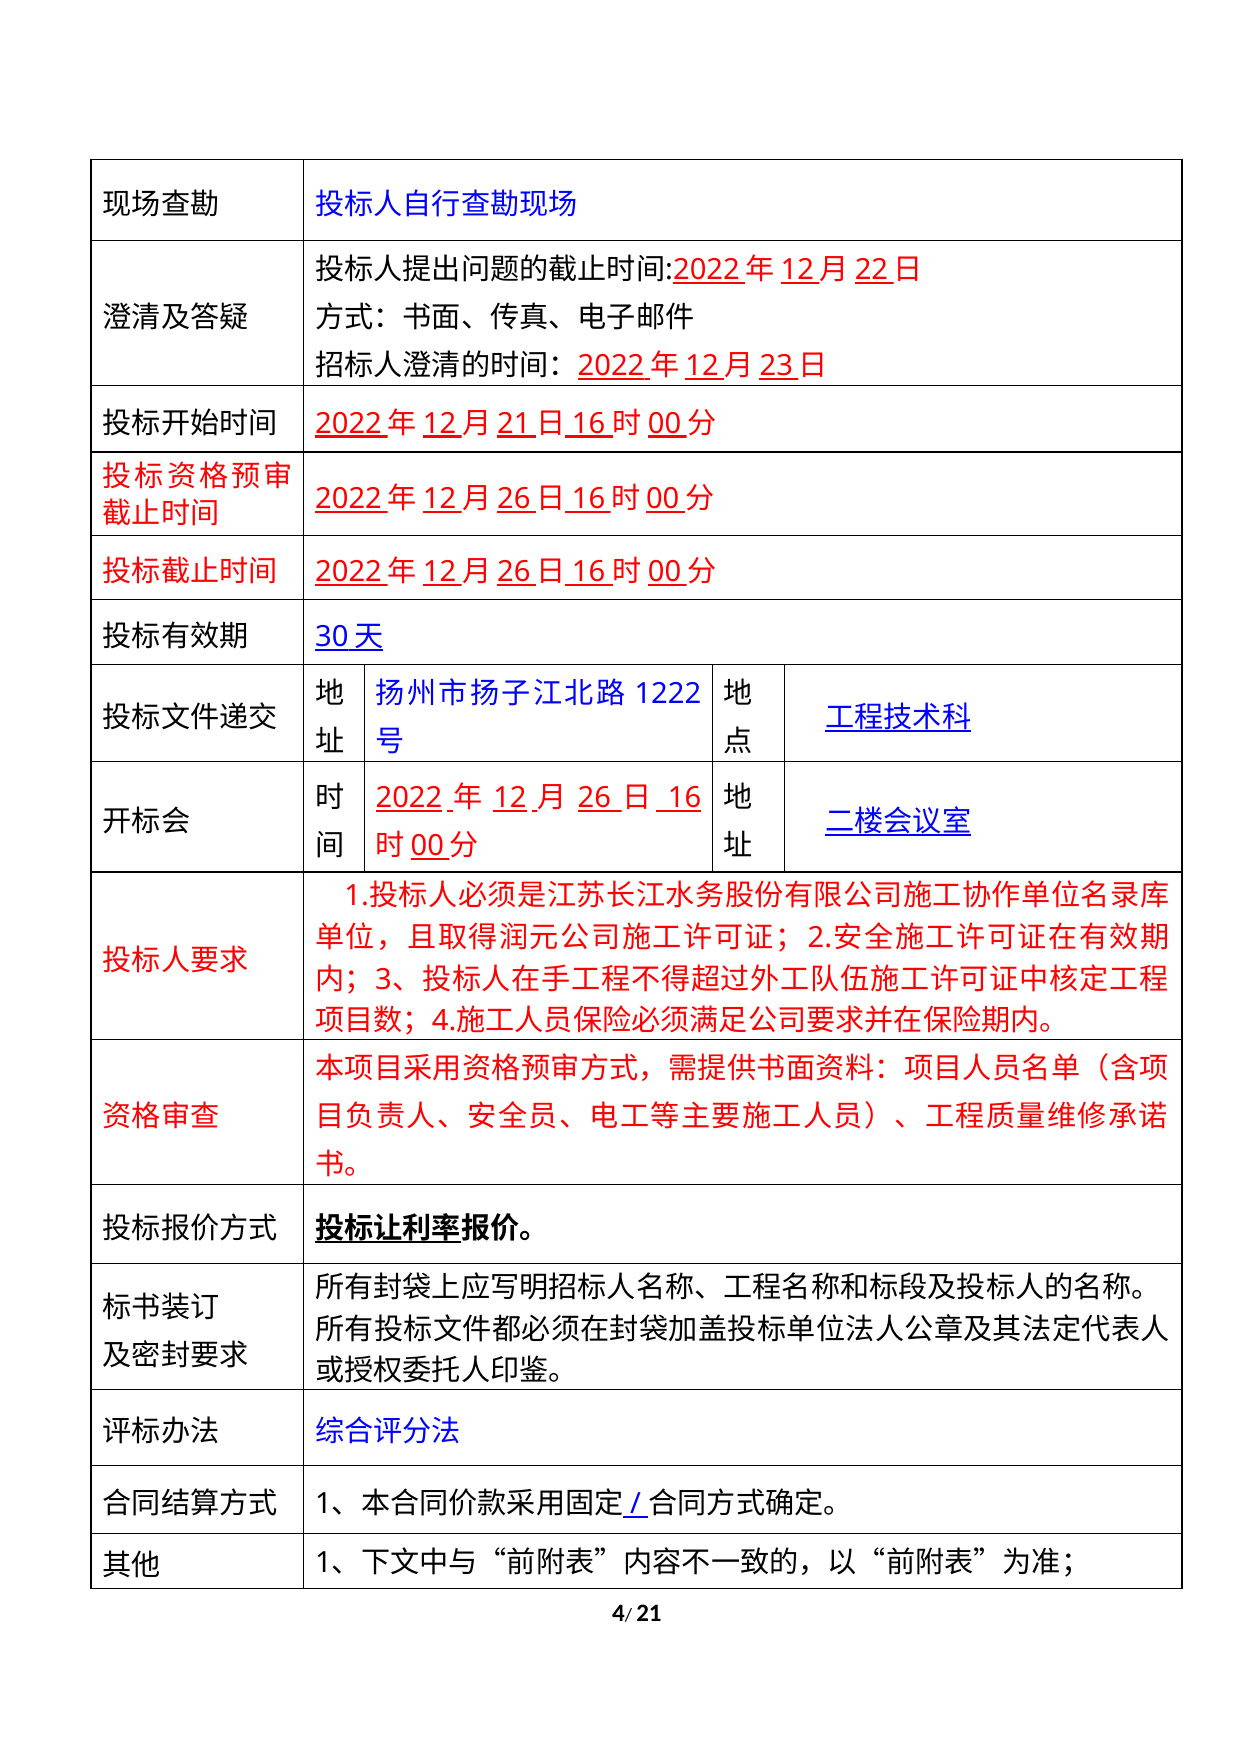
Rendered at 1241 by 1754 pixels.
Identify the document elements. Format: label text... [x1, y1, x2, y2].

table_cell 合同结算方式 [92, 1466, 303, 1533]
table_cell 2022年12月21日 16 时00分 [304, 386, 1181, 451]
table_cell 投标开始时间 [92, 386, 303, 451]
table_cell 地址 [713, 762, 784, 871]
table_cell 扬州市扬子江北路1222号 [365, 665, 712, 761]
table_cell 地址 [304, 665, 364, 761]
table_cell 投标资格预审截止时间 [92, 453, 303, 535]
table_cell 投标有效期 [92, 600, 303, 664]
table_cell 时间 [304, 762, 364, 871]
table_cell 二楼会议室 [785, 762, 1181, 871]
table_cell 投标人要求 [92, 873, 303, 1039]
table_cell 现场查勘 [92, 160, 303, 240]
table_cell 2022年12月26日 16 时00分 [365, 762, 712, 871]
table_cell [304, 1534, 1181, 1587]
table_cell 标书装订 及密封要求 [92, 1264, 303, 1389]
table_cell 投标让利率报价。 [304, 1185, 1181, 1263]
table_cell 开标会 [92, 762, 303, 871]
table_cell 1.投标人必须是江苏长江水务股份有限公司施工协作单位名录库单位，且取得润元公司施工许可证；2.安全施工许可证在有效期内；3、投标人在手工程不得超过外工队伍施工许可证中核定工程项目数；4.施工人员保险必须满足公司要求并在保险期内。 [304, 873, 1181, 1039]
table_cell 2022年12月26日 16时00分 [304, 453, 1181, 535]
table_cell 工程技术科 [785, 665, 1181, 761]
table_cell 综合评分法 [304, 1390, 1181, 1465]
table_cell 投标截止时间 [92, 536, 303, 598]
table_cell 1、本合同价款采用固定 / 合同方式确定。 [304, 1466, 1181, 1533]
table_cell 2022年12月26日 16 时00分 [304, 536, 1181, 598]
table_cell 投标人提出问题的截止时间:2022年12月22日 方式：书面、传真、电子邮件 招标人澄清的时间：2022年12月23日 [304, 241, 1181, 385]
table_cell 30天 [304, 600, 1181, 664]
table_cell 评标办法 [92, 1390, 303, 1465]
table_cell 其他 [92, 1534, 303, 1587]
table_cell 资格审查 [92, 1040, 303, 1184]
table_cell 投标文件递交 [92, 665, 303, 761]
table_cell 投标人自行查勘现场 [304, 160, 1181, 240]
table_cell 投标报价方式 [92, 1185, 303, 1263]
table_cell 澄清及答疑 [92, 241, 303, 385]
table_cell 本项目采用资格预审方式，需提供书面资料：项目人员名单（含项目负责人、安全员、电工等主要施工人员）、工程质量维修承诺书。 [304, 1040, 1181, 1184]
table_cell 所有封袋上应写明招标人名称、工程名称和标段及投标人的名称。 所有投标文件都必须在封袋加盖投标单位法人公章及其法定代表人或授权委托人印鉴。 [577, 1264, 1181, 1389]
table_cell 地点 [713, 665, 784, 761]
